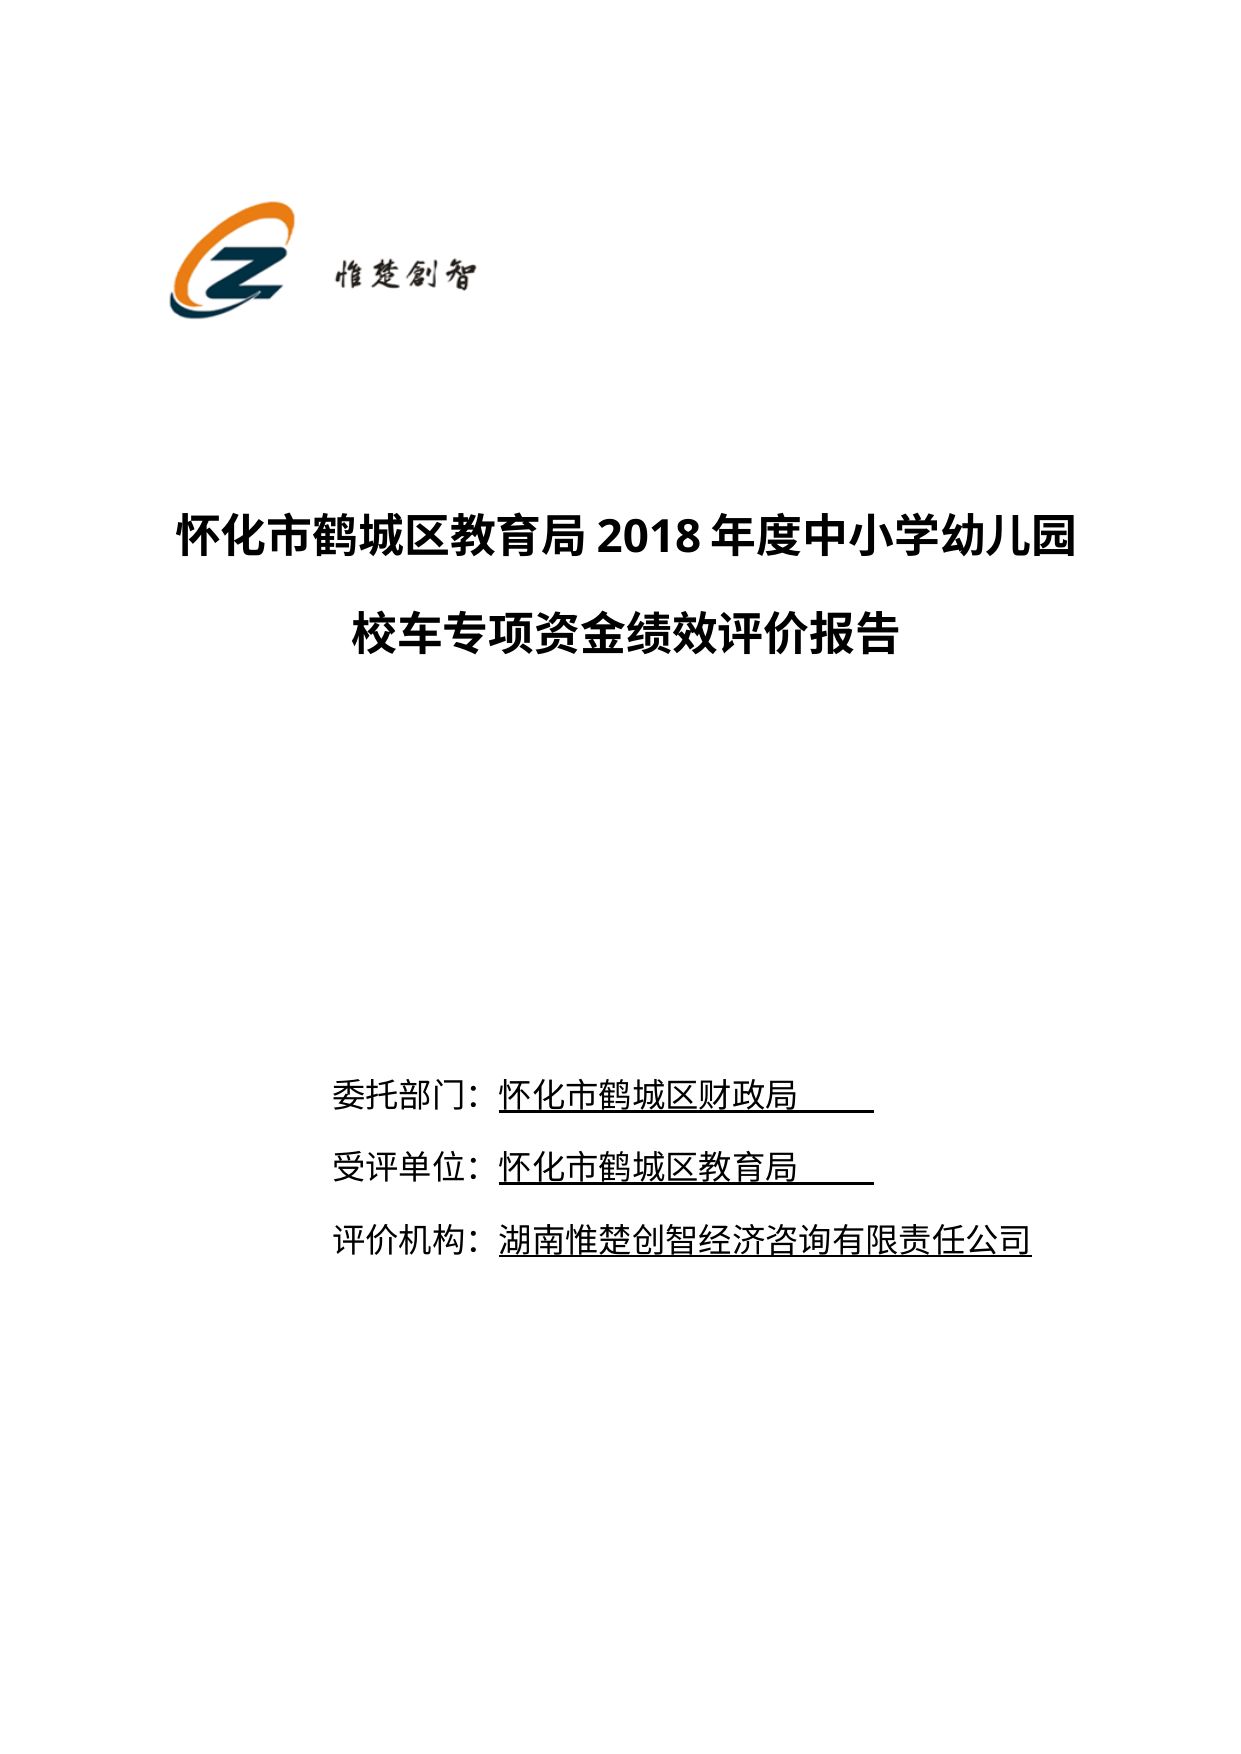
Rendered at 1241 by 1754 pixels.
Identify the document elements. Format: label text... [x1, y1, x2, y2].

picture [165, 197, 483, 322]
text 委托部门：怀化市鹤城区财政局 [165, 1069, 1087, 1117]
text 评价机构：湖南惟楚创智经济咨询有限责任公司 [165, 1213, 1087, 1262]
text 受评单位：怀化市鹤城区教育局 [165, 1141, 1087, 1189]
text 怀化市鹤城区教育局2018年度中小学幼儿园校车专项资金绩效评价报告 [165, 484, 1087, 679]
